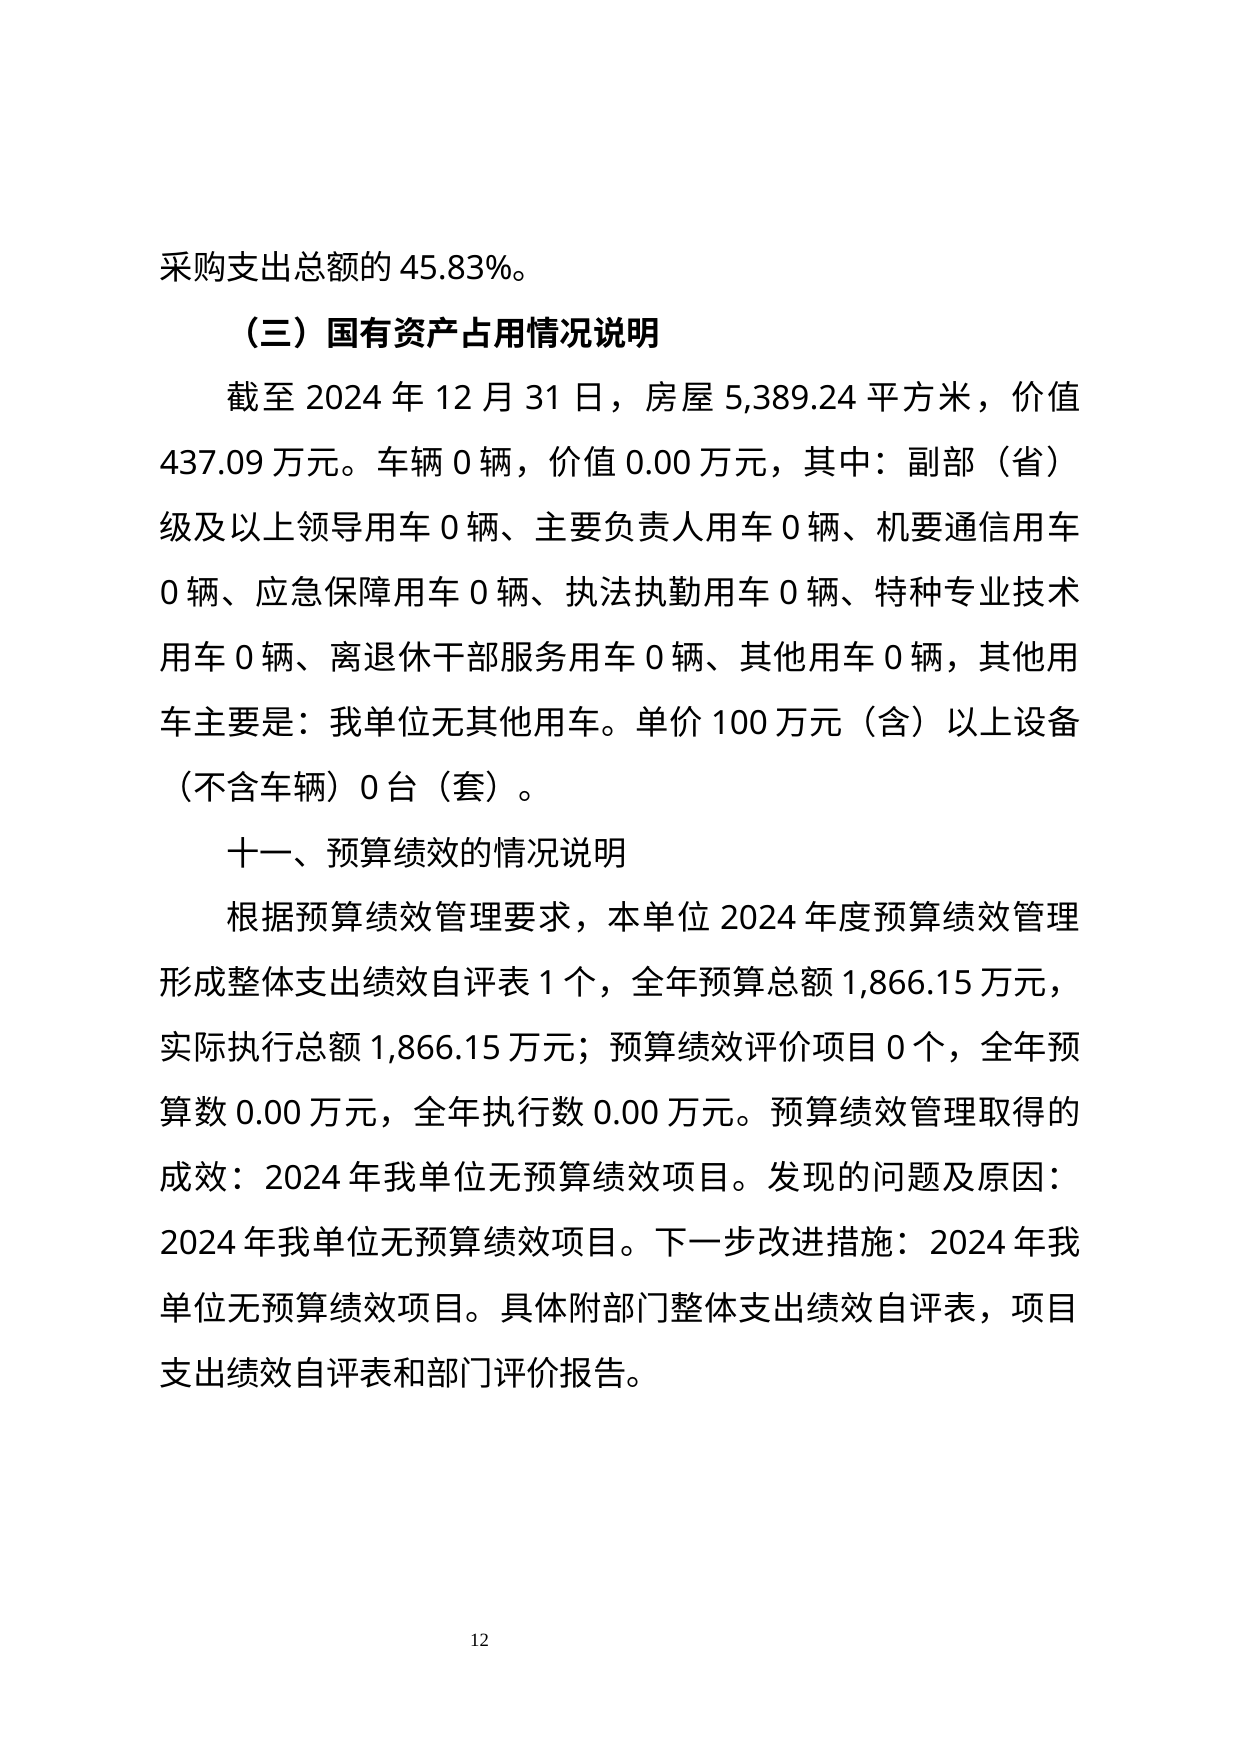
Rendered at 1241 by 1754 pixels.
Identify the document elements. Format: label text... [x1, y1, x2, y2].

text （三）国有资产占用情况说明 [159, 298, 1081, 363]
text 十一、预算绩效的情况说明 [159, 818, 1081, 883]
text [159, 233, 1081, 298]
text 根据预算绩效管理要求，本单位2024年度预算绩效管理形成整体支出绩效自评表1个，全年预算总额1,866.15万元，实际执行总额1,866.15万元；预算绩效评价项目0个，全年预算数0.00万元，全年执行数0.00万元。预算绩效管理取得的成效：2024年我单位无预算绩效项目。发现的问题及原因：2024年我单位无预算绩效项目。下一步改进措施：2024年我单位无预算绩效项目。具体附部门整体支出绩效自评表，项目支出绩效自评表和部门评价报告。 [159, 883, 1081, 1403]
text 截至2024年12月31日，房屋5,389.24平方米，价值437.09万元。车辆0辆，价值0.00万元，其中：副部（省）级及以上领导用车0辆、主要负责人用车0辆、机要通信用车0辆、应急保障用车0辆、执法执勤用车0辆、特种专业技术用车0辆、离退休干部服务用车0辆、其他用车0辆，其他用车主要是：我单位无其他用车。单价100万元（含）以上设备（不含车辆）0台（套）。 [159, 363, 1081, 818]
